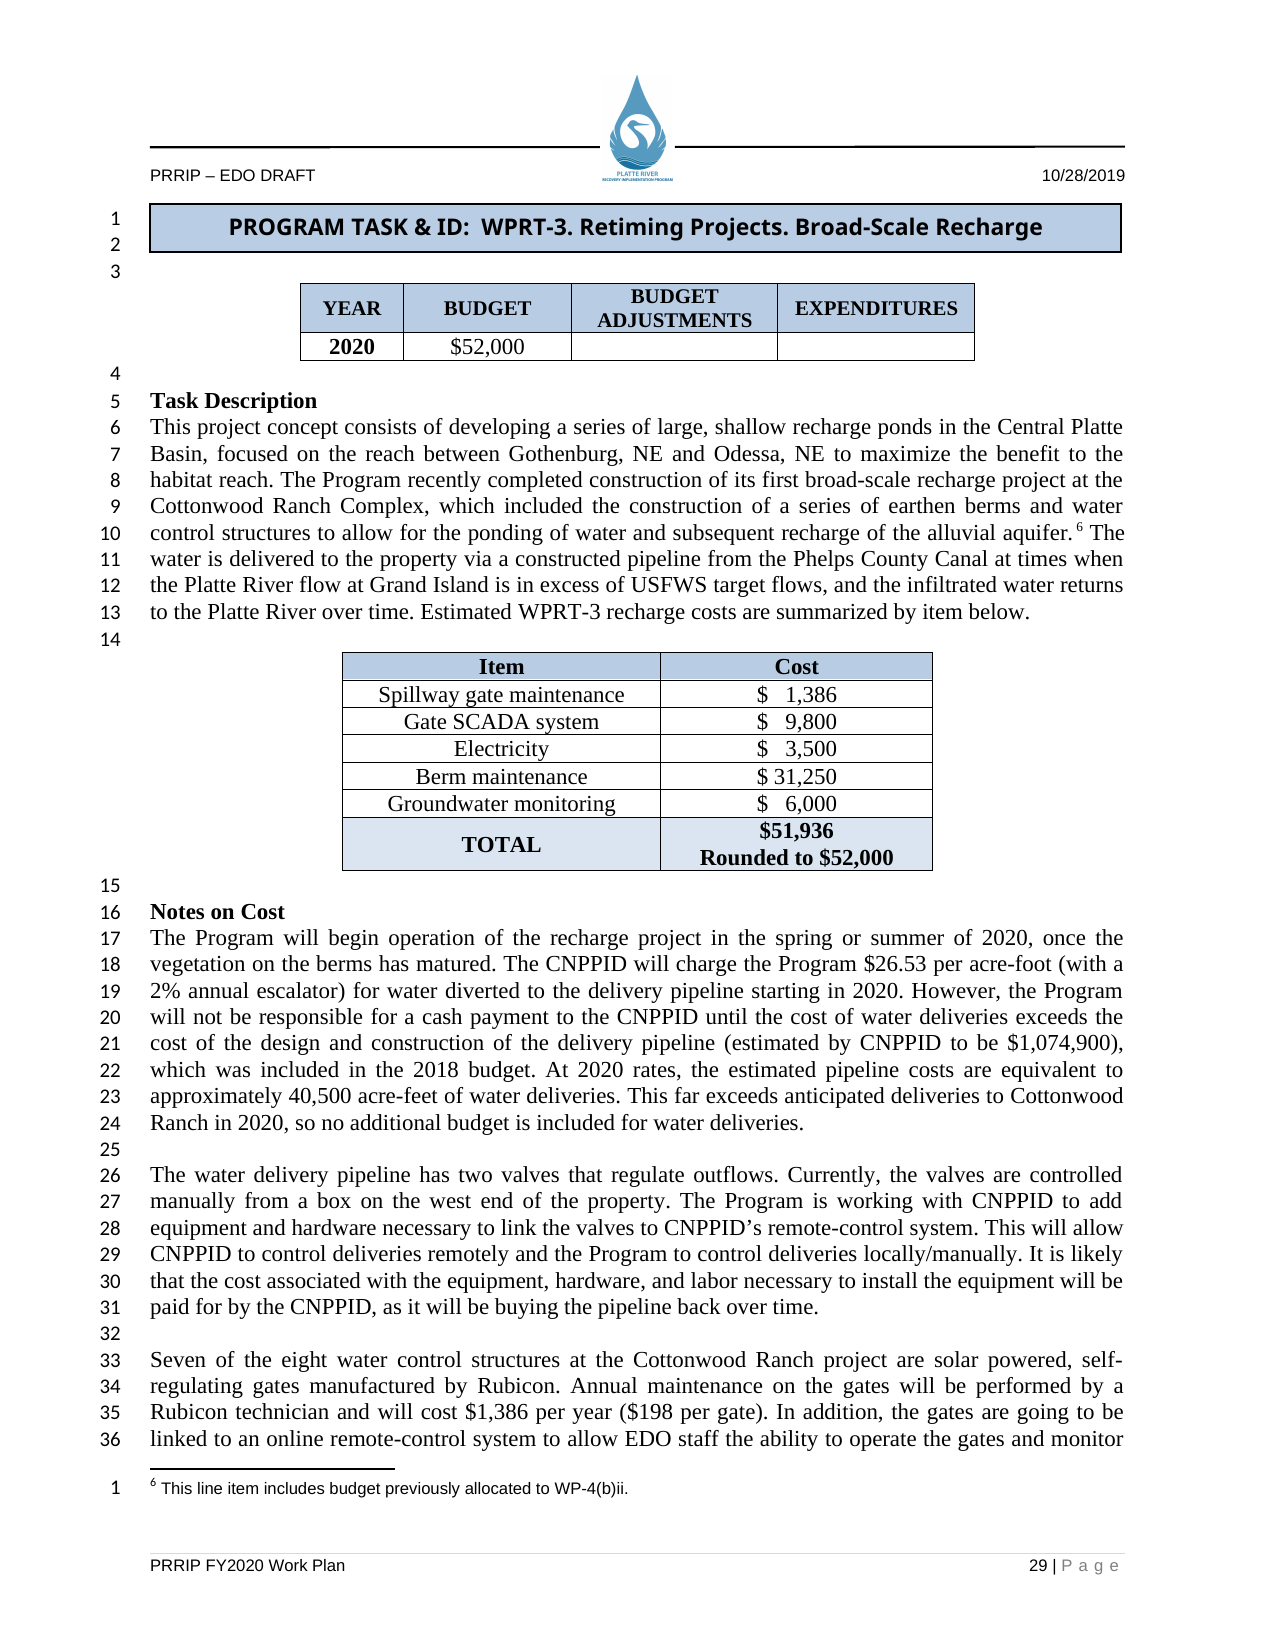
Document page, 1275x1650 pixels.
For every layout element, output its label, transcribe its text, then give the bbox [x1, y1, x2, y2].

table_cell [778, 333, 974, 359]
table_cell Spillway gate maintenance [343, 681, 660, 707]
text The water delivery pipeline has two valves that regulate outflows. Currently, the valves are controlled manually from a box on the west end of the property. The Program is working with CNPPID to add equipment and hardware necessary to link the valves to CNPPID’s remote-control system. This will allow CNPPID to control deliveries remotely and the Program to control deliveries locally/manually. It is likely that the cost associated with the equipment, hardware, and labor necessary to install the equipment will be paid for by the CNPPID, as it will be buying the pipeline back over time. [150, 1161, 1125, 1319]
text Task Description [150, 387, 1125, 413]
table_cell 2020 [301, 333, 403, 359]
table_header Item [343, 653, 660, 679]
table_header EXPENDITURES [778, 284, 974, 332]
table_header BUDGET [404, 284, 571, 332]
table_cell $51,936 Rounded to $52,000 [661, 818, 932, 870]
table_cell $ 3,500 [661, 735, 932, 762]
table_cell TOTAL [343, 818, 660, 870]
table_cell [572, 333, 777, 359]
table_header Cost [661, 653, 932, 679]
picture [602, 75, 673, 182]
text This project concept consists of developing a series of large, shallow recharge ponds in the Central Platte Basin, focused on the reach between Gothenburg, NE and Odessa, NE to maximize the benefit to the habitat reach. The Program recently completed construction of its first broad-scale recharge project at the Cottonwood Ranch Complex, which included the construction of a series of earthen berms and water control structures to allow for the ponding of water and subsequent recharge of the alluvial aquifer. The water is delivered to the property via a constructed pipeline from the Phelps County Canal at times when the Platte River flow at Grand Island is in excess of USFWS target flows, and the infiltrated water returns to the Platte River over time. Estimated WPRT-3 recharge costs are summarized by item below. [150, 413, 1125, 624]
table_cell $ 9,800 [661, 708, 932, 734]
table_cell Berm maintenance [343, 763, 660, 789]
text Notes on Cost [150, 898, 1125, 924]
table_cell $ 6,000 [661, 790, 932, 817]
text The Program will begin operation of the recharge project in the spring or summer of 2020, once the vegetation on the berms has matured. The CNPPID will charge the Program $26.53 per acre-foot (with a 2% annual escalator) for water diverted to the delivery pipeline starting in 2020. However, the Program will not be responsible for a cash payment to the CNPPID until the cost of water deliveries exceeds the cost of the design and construction of the delivery pipeline (estimated by CNPPID to be $1,074,900), which was included in the 2018 budget. At 2020 rates, the estimated pipeline costs are equivalent to approximately 40,500 acre-feet of water deliveries. This far exceeds anticipated deliveries to Cottonwood Ranch in 2020, so no additional budget is included for water deliveries. [150, 924, 1125, 1135]
table_cell Electricity [343, 735, 660, 762]
table_cell Gate SCADA system [343, 708, 660, 734]
table_header YEAR [301, 284, 403, 332]
table_cell $ 1,386 [661, 681, 932, 707]
table_header BUDGET ADJUSTMENTS [572, 284, 777, 332]
table_cell Groundwater monitoring [343, 790, 660, 817]
table_cell $52,000 [404, 333, 571, 359]
table_cell $ 31,250 [661, 763, 932, 789]
